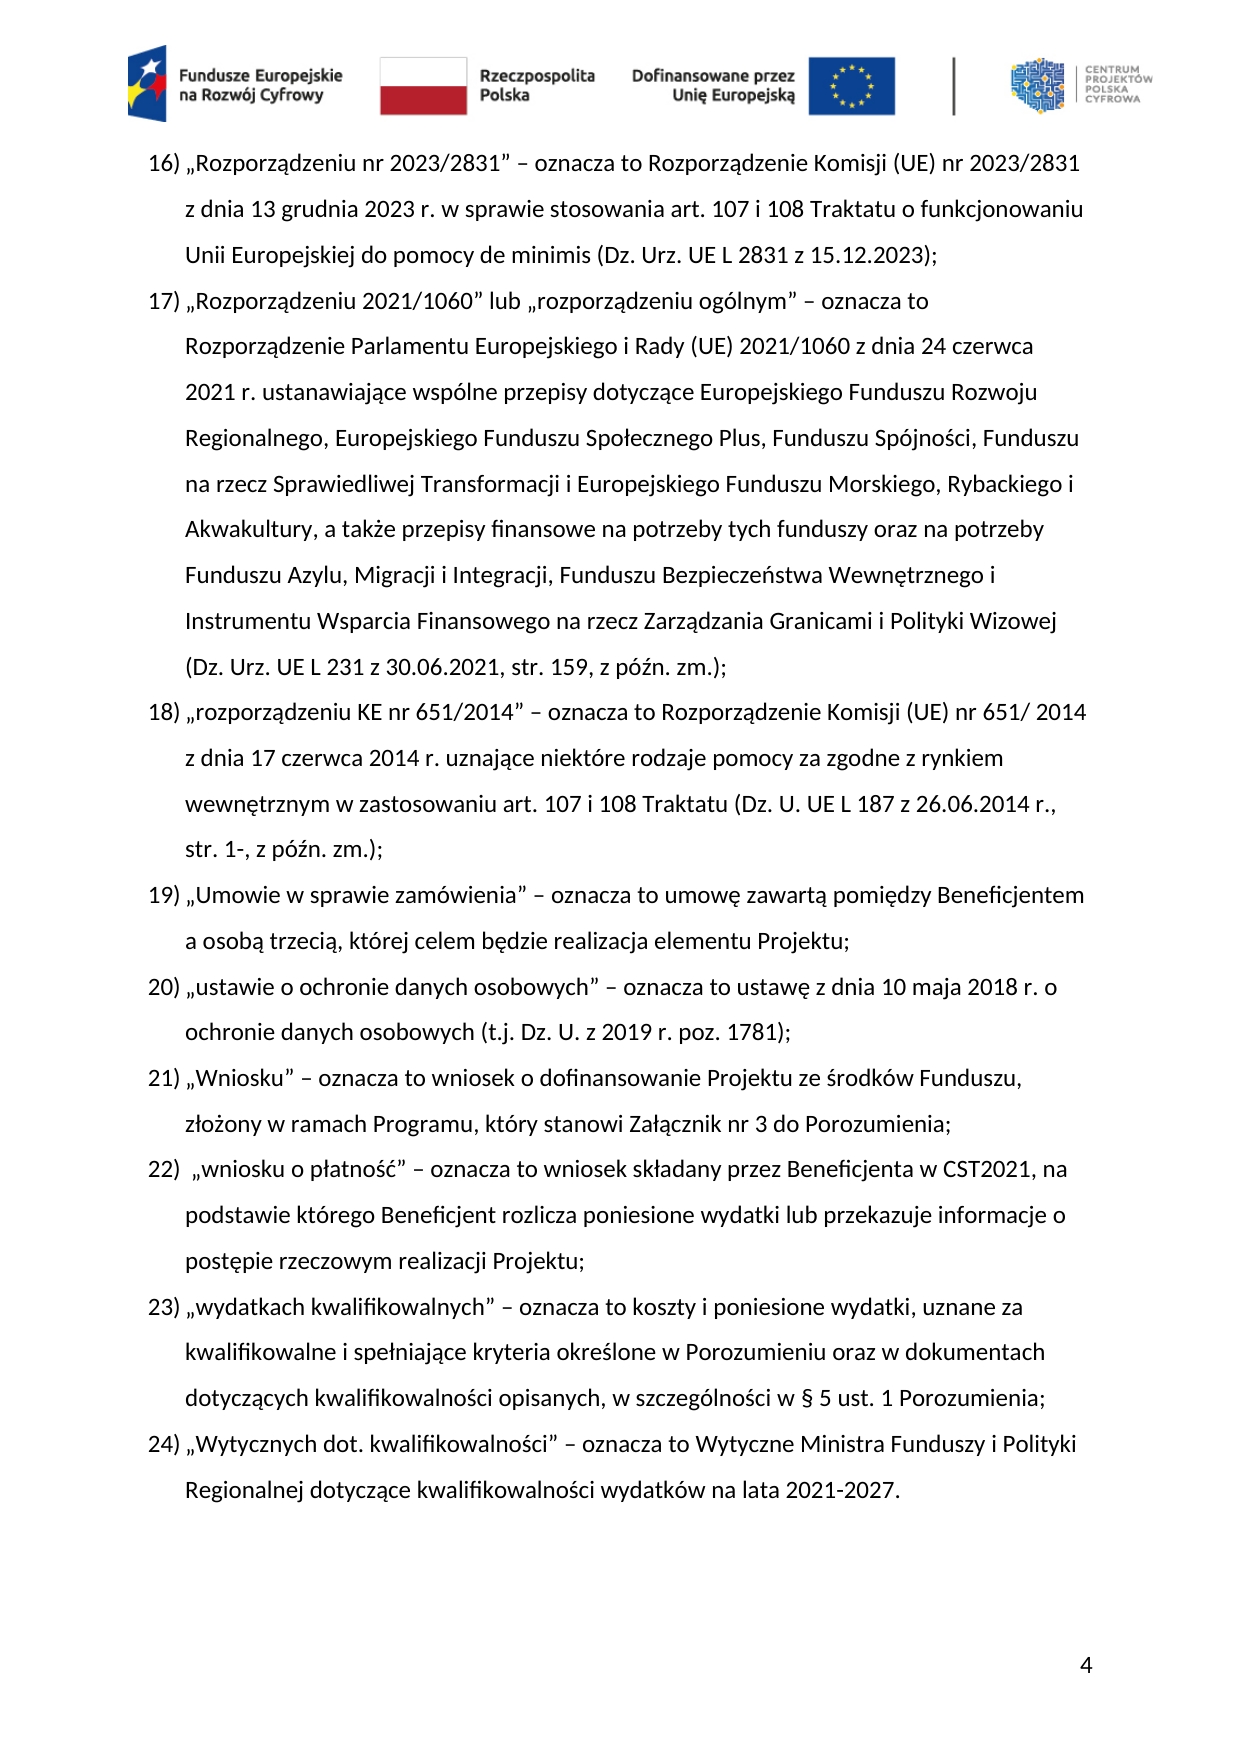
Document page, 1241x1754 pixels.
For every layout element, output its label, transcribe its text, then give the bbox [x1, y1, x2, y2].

list „wydatkach kwalifikowalnych” – oznacza to koszty i poniesione wydatki, uznane za kwalifikowalne i spełniające kryteria określone w Porozumieniu oraz w dokumentach dotyczących kwalifikowalności opisanych, w szczególności w § 5 ust. 1 Porozumienia; [148, 1291, 1093, 1413]
list „wniosku o płatność” – oznacza to wniosek składany przez Beneficjenta w CST2021, na podstawie którego Beneficjent rozlicza poniesione wydatki lub przekazuje informacje o postępie rzeczowym realizacji Projektu; [148, 1154, 1093, 1276]
list „ustawie o ochronie danych osobowych” – oznacza to ustawę z dnia 10 maja 2018 r. o ochronie danych osobowych (t.j. Dz. U. z 2019 r. poz. 1781); [148, 971, 1093, 1047]
list „Rozporządzeniu nr 2023/2831” – oznacza to Rozporządzenie Komisji (UE) nr 2023/2831 z dnia 13 grudnia 2023 r. w sprawie stosowania art. 107 i 108 Traktatu o funkcjonowaniu Unii Europejskiej do pomocy de minimis (Dz. Urz. UE L 2831 z 15.12.2023); [148, 148, 1093, 269]
list „rozporządzeniu KE nr 651/2014” – oznacza to Rozporządzenie Komisji (UE) nr 651/ 2014 z dnia 17 czerwca 2014 r. uznające niektóre rodzaje pomocy za zgodne z rynkiem wewnętrznym w zastosowaniu art. 107 i 108 Traktatu (Dz. U. UE L 187 z 26.06.2014 r., str. 1-, z późn. zm.); [148, 696, 1093, 864]
list „Rozporządzeniu 2021/1060” lub „rozporządzeniu ogólnym” – oznacza to Rozporządzenie Parlamentu Europejskiego i Rady (UE) 2021/1060 z dnia 24 czerwca 2021 r. ustanawiające wspólne przepisy dotyczące Europejskiego Funduszu Rozwoju Regionalnego, Europejskiego Funduszu Społecznego Plus, Funduszu Spójności, Funduszu na rzecz Sprawiedliwej Transformacji i Europejskiego Funduszu Morskiego, Rybackiego i Akwakultury, a także przepisy finansowe na potrzeby tych funduszy oraz na potrzeby Funduszu Azylu, Migracji i Integracji, Funduszu Bezpieczeństwa Wewnętrznego i Instrumentu Wsparcia Finansowego na rzecz Zarządzania Granicami i Polityki Wizowej (Dz. Urz. UE L 231 z 30.06.2021, str. 159, z późn. zm.); [148, 285, 1093, 681]
list „Wniosku” – oznacza to wniosek o dofinansowanie Projektu ze środków Funduszu, złożony w ramach Programu, który stanowi Załącznik nr 3 do Porozumienia; [148, 1062, 1093, 1138]
list „Umowie w sprawie zamówienia” – oznacza to umowę zawartą pomiędzy Beneficjentem a osobą trzecią, której celem będzie realizacja elementu Projektu; [148, 879, 1093, 956]
picture [128, 45, 1153, 122]
list „Wytycznych dot. kwalifikowalności” – oznacza to Wytyczne Ministra Funduszy i Polityki Regionalnej dotyczące kwalifikowalności wydatków na lata 2021-2027. [148, 1428, 1093, 1504]
